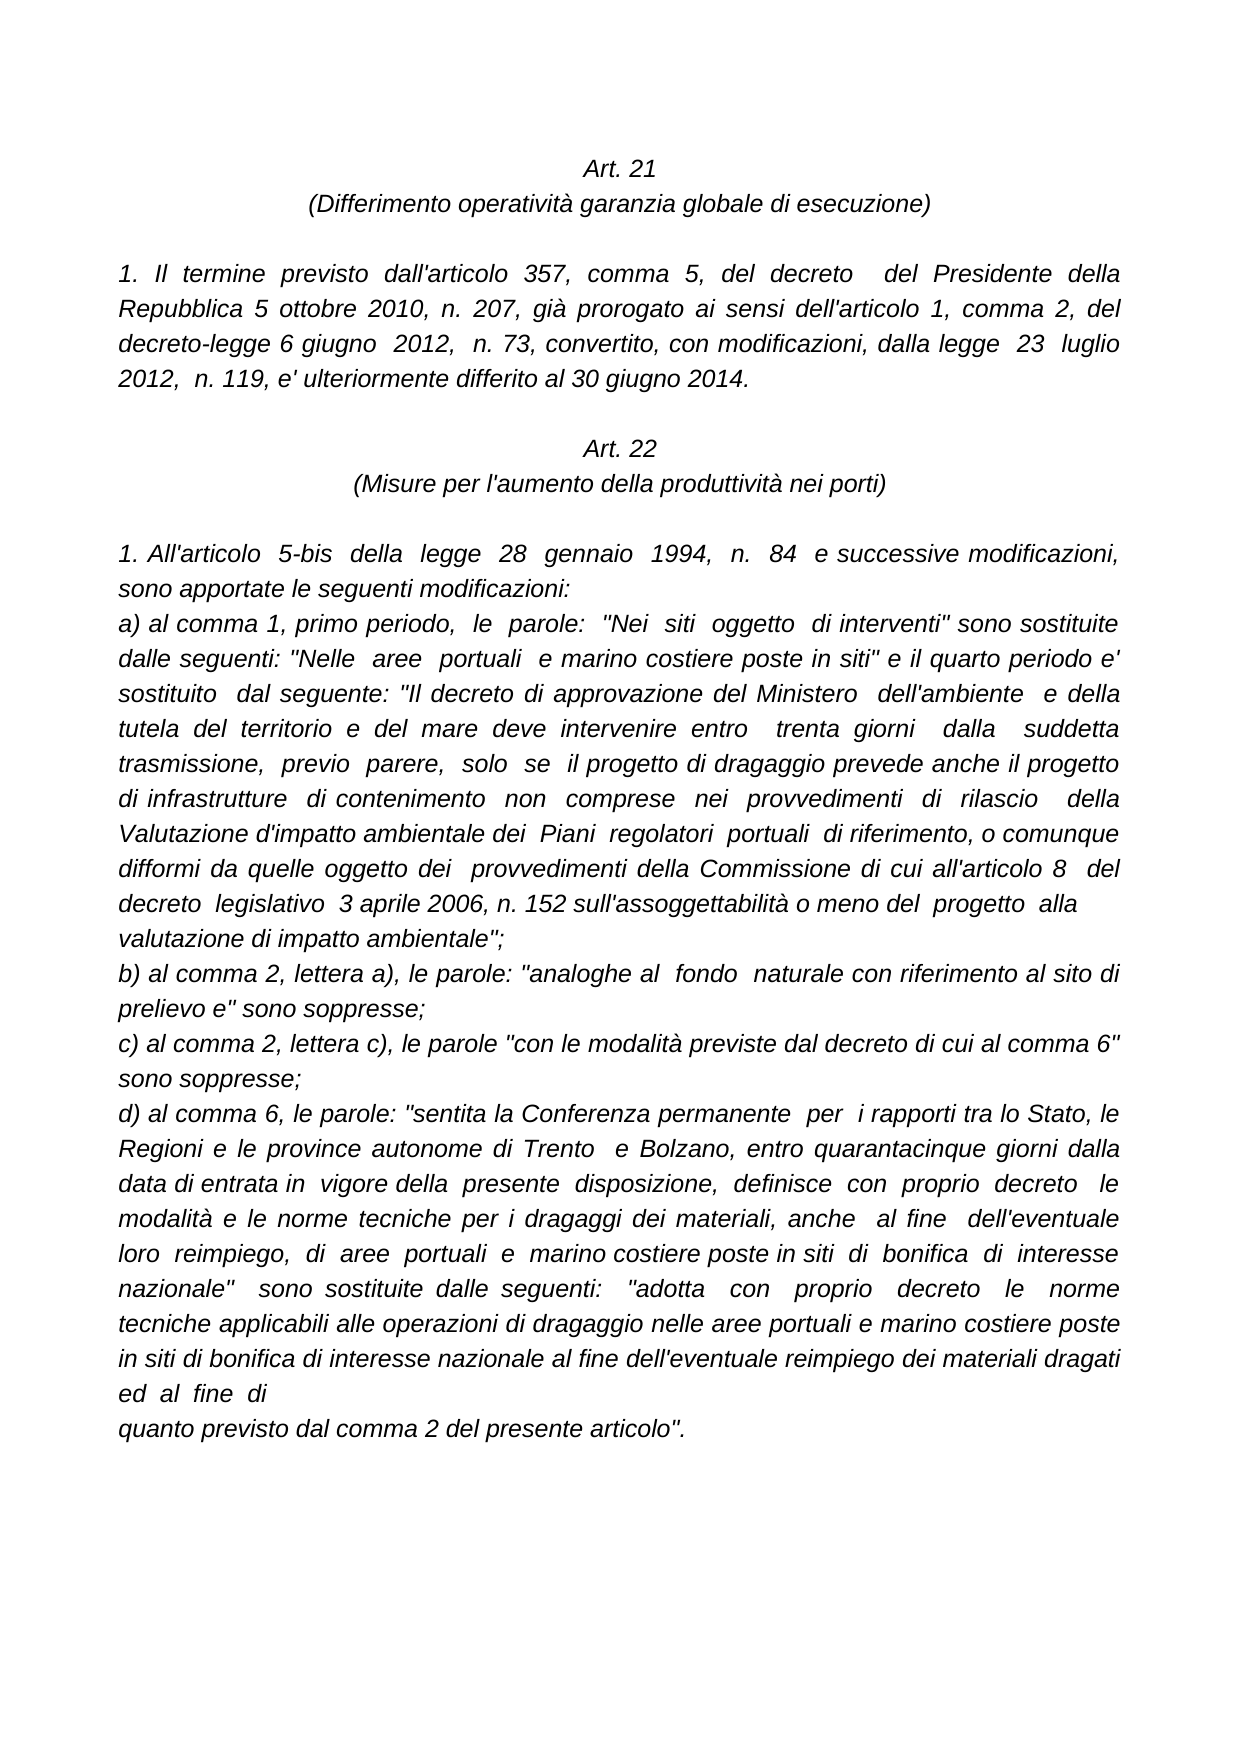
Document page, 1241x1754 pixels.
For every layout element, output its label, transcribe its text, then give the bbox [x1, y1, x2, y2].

text Art. 21 [118, 148, 1122, 183]
text quanto previsto dal comma 2 del presente articolo". [118, 1408, 1122, 1443]
text d) al comma 6, le parole: "sentita la Conferenza permanente per i rapporti tra lo Stato, le Regioni e le province autonome di Trento e Bolzano, entro quarantacinque giorni dalla data di entrata in vigore della presente disposizione, definisce con proprio decreto le modalità e le norme tecniche per i dragaggi dei materiali, anche al fine dell'eventuale loro reimpiego, di aree portuali e marino costiere poste in siti di bonifica di interesse nazionale" sono sostituite dalle seguenti: "adotta con proprio decreto le norme tecniche applicabili alle operazioni di dragaggio nelle aree portuali e marino costiere poste in siti di bonifica di interesse nazionale al fine dell'eventuale reimpiego dei materiali dragati ed al fine di [118, 1093, 1122, 1408]
text 1. Il termine previsto dall'articolo 357, comma 5, del decreto del Presidente della Repubblica 5 ottobre 2010, n. 207, già prorogato ai sensi dell'articolo 1, comma 2, del decreto-legge 6 giugno 2012, n. 73, convertito, con modificazioni, dalla legge 23 luglio 2012, n. 119, e' ulteriormente differito al 30 giugno 2014. [118, 253, 1122, 393]
text c) al comma 2, lettera c), le parole "con le modalità previste dal decreto di cui al comma 6" sono soppresse; [118, 1023, 1122, 1093]
text (Differimento operatività garanzia globale di esecuzione) [118, 183, 1122, 218]
text a) al comma 1, primo periodo, le parole: "Nei siti oggetto di interventi" sono sostituite dalle seguenti: "Nelle aree portuali e marino costiere poste in siti" e il quarto periodo e' sostituito dal seguente: "Il decreto di approvazione del Ministero dell'ambiente e della tutela del territorio e del mare deve intervenire entro trenta giorni dalla suddetta trasmissione, previo parere, solo se il progetto di dragaggio prevede anche il progetto di infrastrutture di contenimento non comprese nei provvedimenti di rilascio della Valutazione d'impatto ambientale dei Piani regolatori portuali di riferimento, o comunque difformi da quelle oggetto dei provvedimenti della Commissione di cui all'articolo 8 del decreto legislativo 3 aprile 2006, n. 152 sull'assoggettabilità o meno del progetto alla [118, 603, 1122, 918]
text (Misure per l'aumento della produttività nei porti) [118, 463, 1122, 498]
text Art. 22 [118, 428, 1122, 463]
text valutazione di impatto ambientale"; [118, 918, 1122, 953]
text b) al comma 2, lettera a), le parole: "analoghe al fondo naturale con riferimento al sito di prelievo e" sono soppresse; [118, 953, 1122, 1023]
text 1. All'articolo 5-bis della legge 28 gennaio 1994, n. 84 e successive modificazioni, sono apportate le seguenti modificazioni: [118, 533, 1122, 603]
